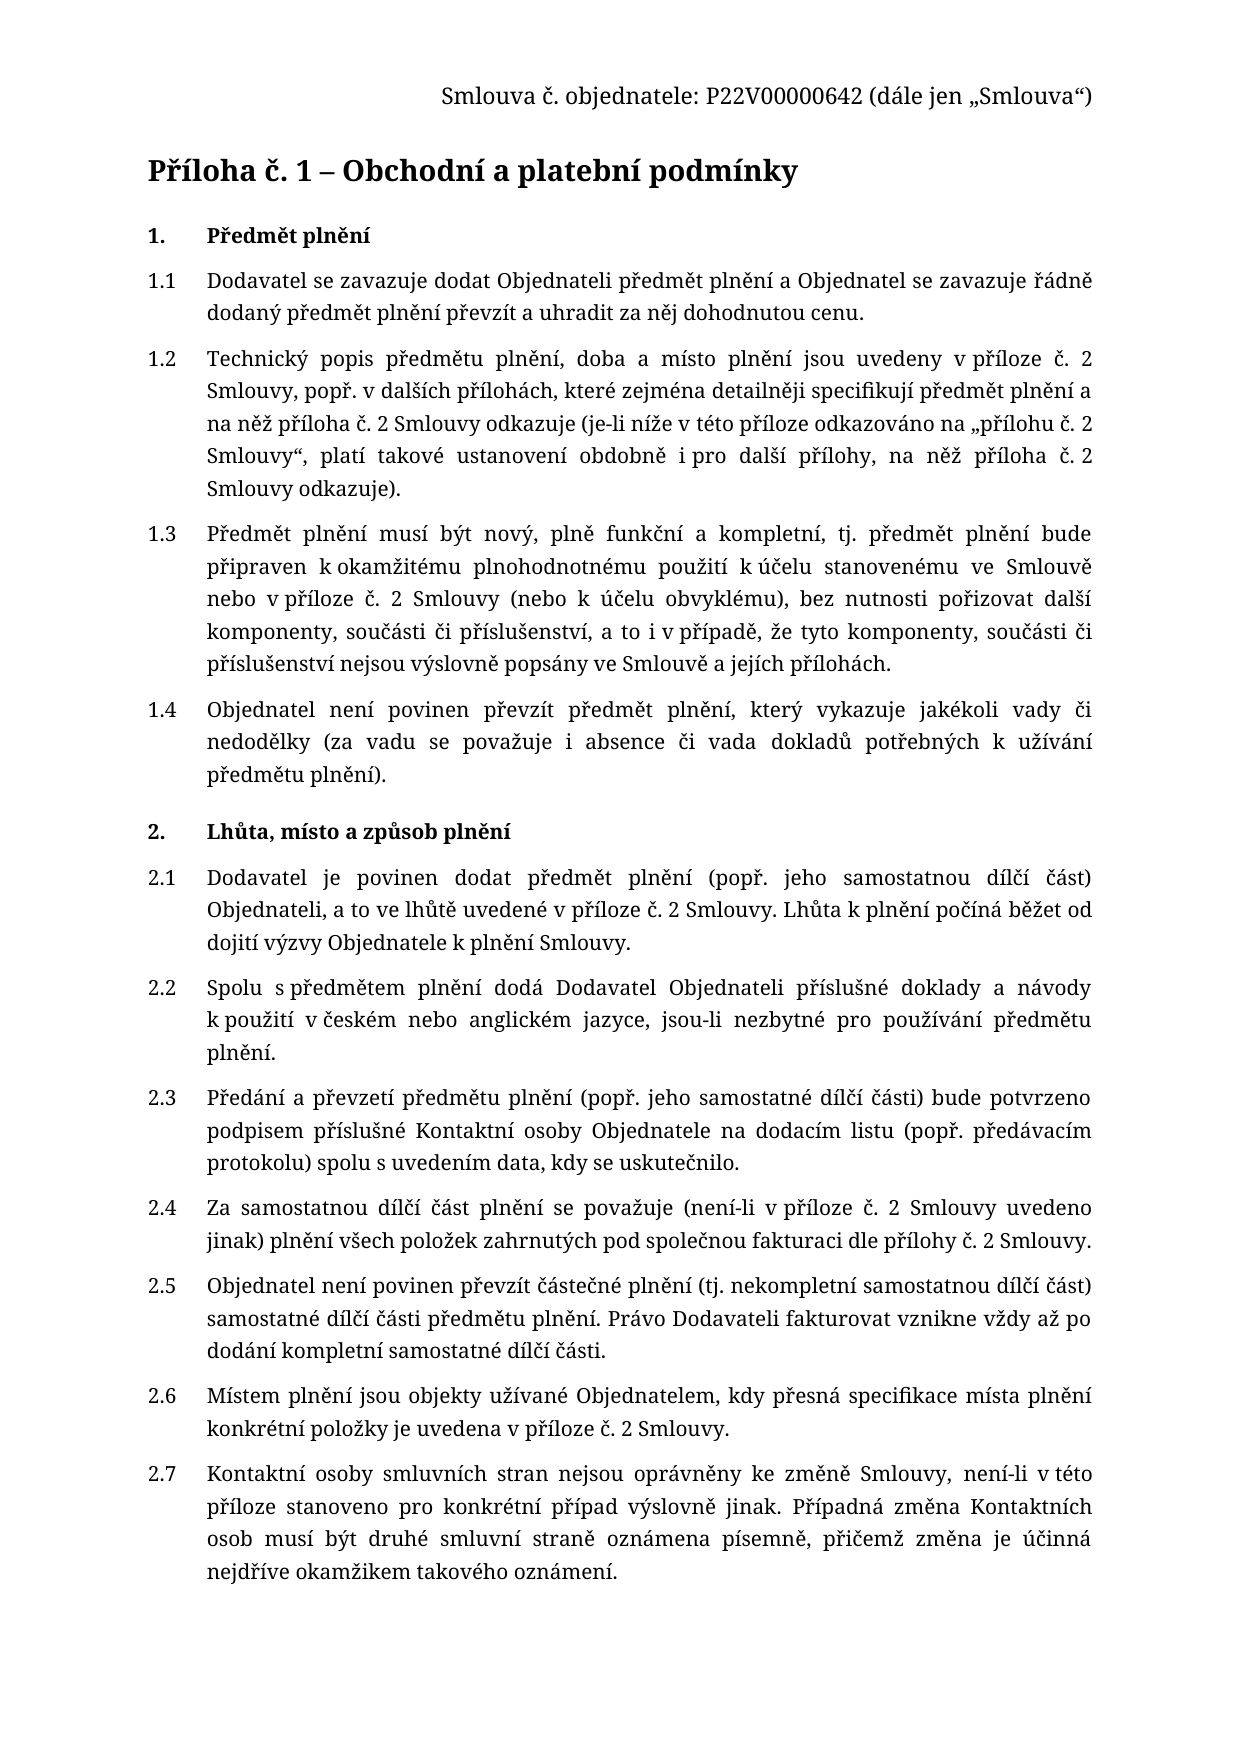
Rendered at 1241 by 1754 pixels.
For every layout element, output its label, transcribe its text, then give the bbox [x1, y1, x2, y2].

list Dodavatel se zavazuje dodat Objednateli předmět plnění a Objednatel se zavazuje řádně dodaný předmět plnění převzít a uhradit za něj dohodnutou cenu. [148, 266, 1093, 327]
list Předmět plnění musí být nový, plně funkční a kompletní, tj. předmět plnění bude připraven k okamžitému plnohodnotnému použití k účelu stanovenému ve Smlouvě nebo v příloze č. 2 Smlouvy (nebo k účelu obvyklému), bez nutnosti pořizovat další komponenty, součásti či příslušenství, a to i v případě, že tyto komponenty, součásti či příslušenství nejsou výslovně popsány ve Smlouvě a jejích přílohách. [148, 519, 1093, 678]
list Kontaktní osoby smluvních stran nejsou oprávněny ke změně Smlouvy, není-li v této příloze stanoveno pro konkrétní případ výslovně jinak. Případná změna Kontaktních osob musí být druhé smluvní straně oznámena písemně, přičemž změna je účinná nejdříve okamžikem takového oznámení. [148, 1459, 1093, 1586]
list Předání a převzetí předmětu plnění (popř. jeho samostatné dílčí části) bude potvrzeno podpisem příslušné Kontaktní osoby Objednatele na dodacím listu (popř. předávacím protokolu) spolu s uvedením data, kdy se uskutečnilo. [148, 1083, 1093, 1177]
list Dodavatel je povinen dodat předmět plnění (popř. jeho samostatnou dílčí část) Objednateli, a to ve lhůtě uvedené v příloze č. 2 Smlouvy. Lhůta k plnění počíná běžet od dojití výzvy Objednatele k plnění Smlouvy. [148, 863, 1093, 956]
text Příloha č. 1 – Obchodní a platební podmínky [148, 150, 1093, 190]
list Objednatel není povinen převzít částečné plnění (tj. nekompletní samostatnou dílčí část) samostatné dílčí části předmětu plnění. Právo Dodavateli fakturovat vznikne vždy až po dodání kompletní samostatné dílčí části. [148, 1271, 1093, 1365]
list Spolu s předmětem plnění dodá Dodavatel Objednateli příslušné doklady a návody k použití v českém nebo anglickém jazyce, jsou-li nezbytné pro používání předmětu plnění. [148, 973, 1093, 1067]
list Technický popis předmětu plnění, doba a místo plnění jsou uvedeny v příloze č. 2 Smlouvy, popř. v dalších přílohách, které zejména detailněji specifikují předmět plnění a na něž příloha č. 2 Smlouvy odkazuje (je-li níže v této příloze odkazováno na „přílohu č. 2 Smlouvy“, platí takové ustanovení obdobně i pro další přílohy, na něž příloha č. 2 Smlouvy odkazuje). [148, 344, 1093, 502]
list Místem plnění jsou objekty užívané Objednatelem, kdy přesná specifikace místa plnění konkrétní položky je uvedena v příloze č. 2 Smlouvy. [148, 1382, 1093, 1443]
list Za samostatnou dílčí část plnění se považuje (není-li v příloze č. 2 Smlouvy uvedeno jinak) plnění všech položek zahrnutých pod společnou fakturaci dle přílohy č. 2 Smlouvy. [148, 1193, 1093, 1254]
list Objednatel není povinen převzít předmět plnění, který vykazuje jakékoli vady či nedodělky (za vadu se považuje i absence či vada dokladů potřebných k užívání předmětu plnění). [148, 695, 1093, 788]
list Předmět plnění [148, 221, 1093, 249]
list Lhůta, místo a způsob plnění [148, 817, 1093, 846]
